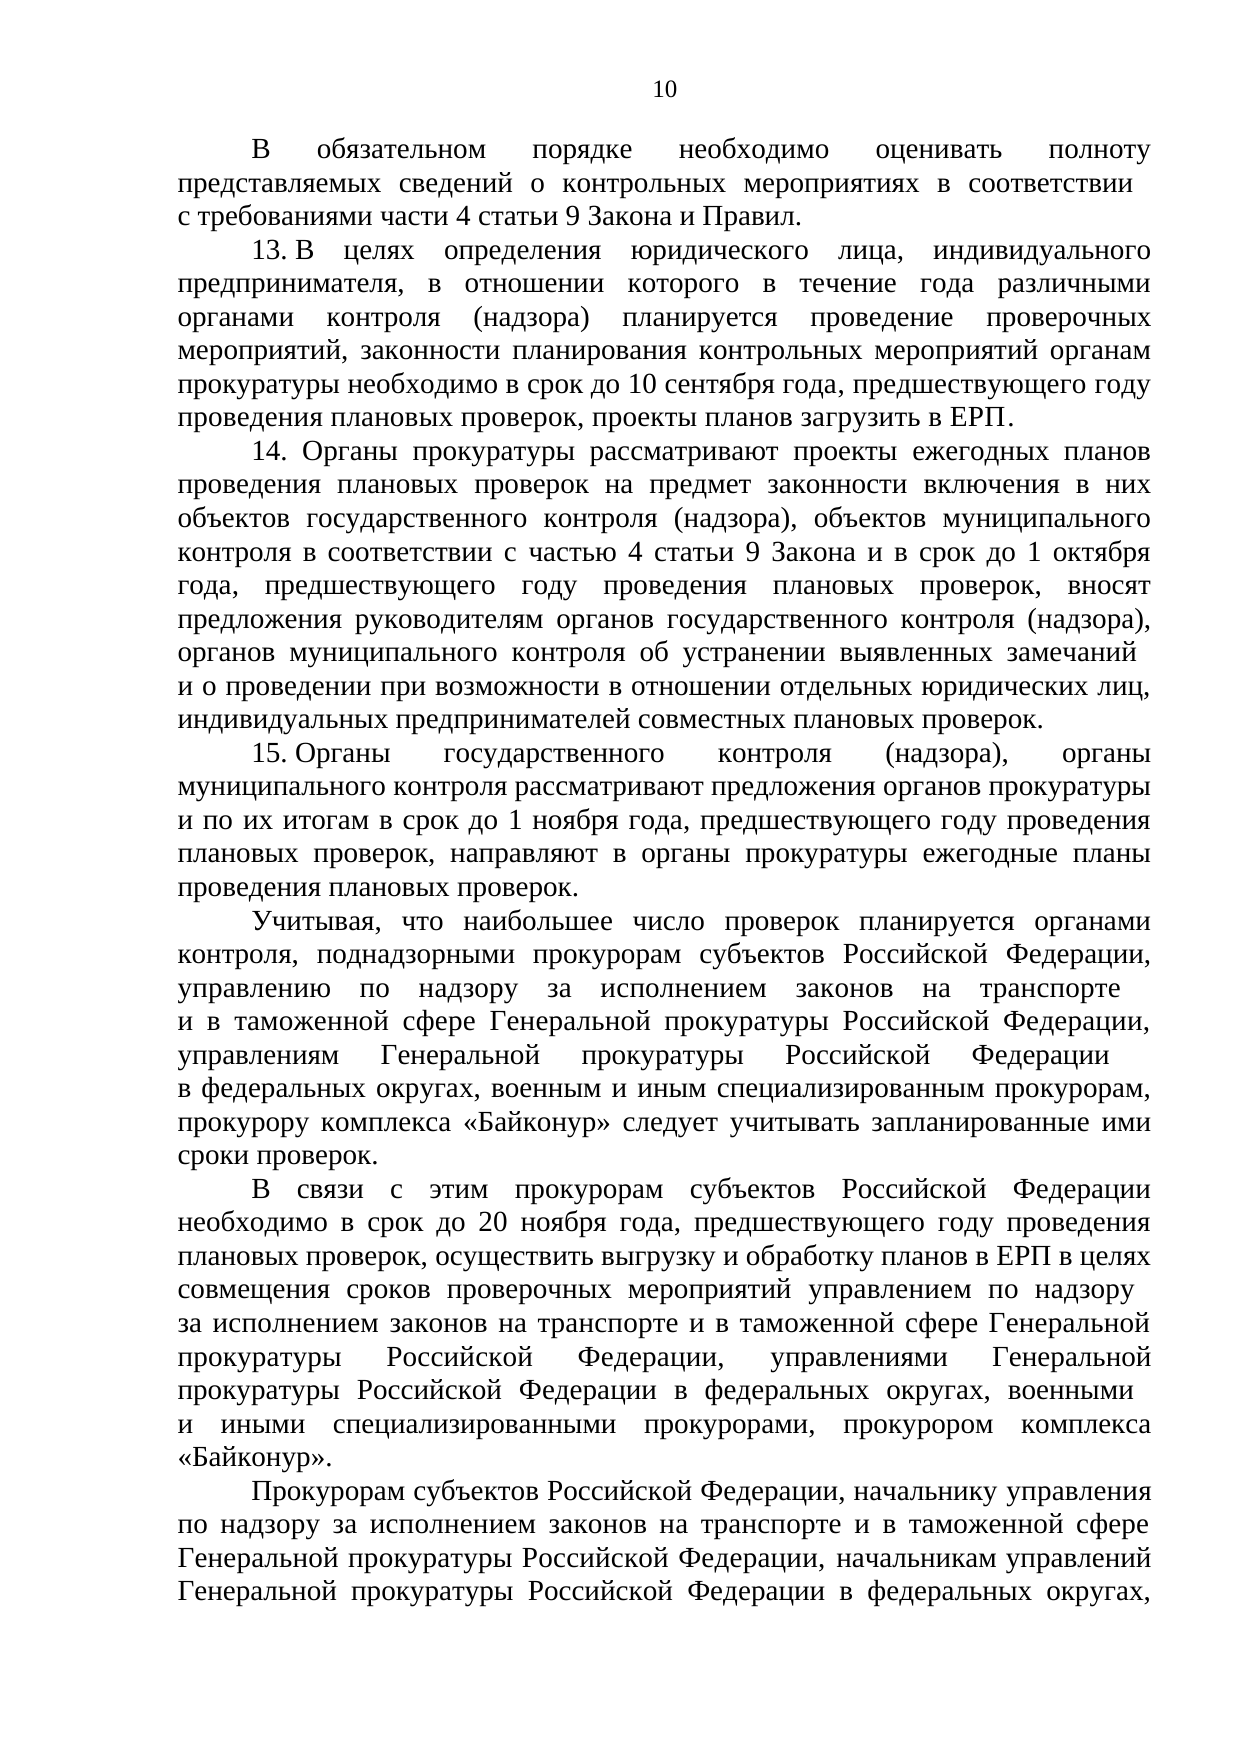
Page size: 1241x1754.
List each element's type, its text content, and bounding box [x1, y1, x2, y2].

text В обязательном порядке необходимо оценивать полноту представляемых сведений о контрольных мероприятиях в соответствии с требованиями части 4 статьи 9 Закона и Правил. [177, 131, 1152, 232]
text Учитывая, что наибольшее число проверок планируется органами контроля, поднадзорными прокурорам субъектов Российской Федерации, управлению по надзору за исполнением законов на транспорте и в таможенной сфере Генеральной прокуратуры Российской Федерации, управлениям Генеральной прокуратуры Российской Федерации в федеральных округах, военным и иным специализированным прокурорам, прокурору комплекса «Байконур» следует учитывать запланированные ими сроки проверок. [177, 903, 1152, 1171]
text 14. Органы прокуратуры рассматривают проекты ежегодных планов проведения плановых проверок на предмет законности включения в них объектов государственного контроля (надзора), объектов муниципального контроля в соответствии с частью 4 статьи 9 Закона и в срок до 1 октября года, предшествующего году проведения плановых проверок, вносят предложения руководителям органов государственного контроля (надзора), органов муниципального контроля об устранении выявленных замечаний и о проведении при возможности в отношении отдельных юридических лиц, индивидуальных предпринимателей совместных плановых проверок. [177, 433, 1152, 735]
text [177, 1473, 1152, 1607]
text В связи с этим прокурорам субъектов Российской Федерации необходимо в срок до 20 ноября года, предшествующего году проведения плановых проверок, осуществить выгрузку и обработку планов в ЕРП в целях совмещения сроков проверочных мероприятий управлением по надзору за исполнением законов на транспорте и в таможенной сфере Генеральной прокуратуры Российской Федерации, управлениями Генеральной прокуратуры Российской Федерации в федеральных округах, военными и иными специализированными прокурорами, прокурором комплекса «Байконур». [177, 1171, 1152, 1473]
text 15. Органы государственного контроля (надзора), органы муниципального контроля рассматривают предложения органов прокуратуры и по их итогам в срок до 1 ноября года, предшествующего году проведения плановых проверок, направляют в органы прокуратуры ежегодные планы проведения плановых проверок. [177, 735, 1152, 903]
text 13. В целях определения юридического лица, индивидуального предпринимателя, в отношении которого в течение года различными органами контроля (надзора) планируется проведение проверочных мероприятий, законности планирования контрольных мероприятий органам прокуратуры необходимо в срок до 10 сентября года, предшествующего году проведения плановых проверок, проекты планов загрузить в ЕРП. [177, 232, 1152, 433]
